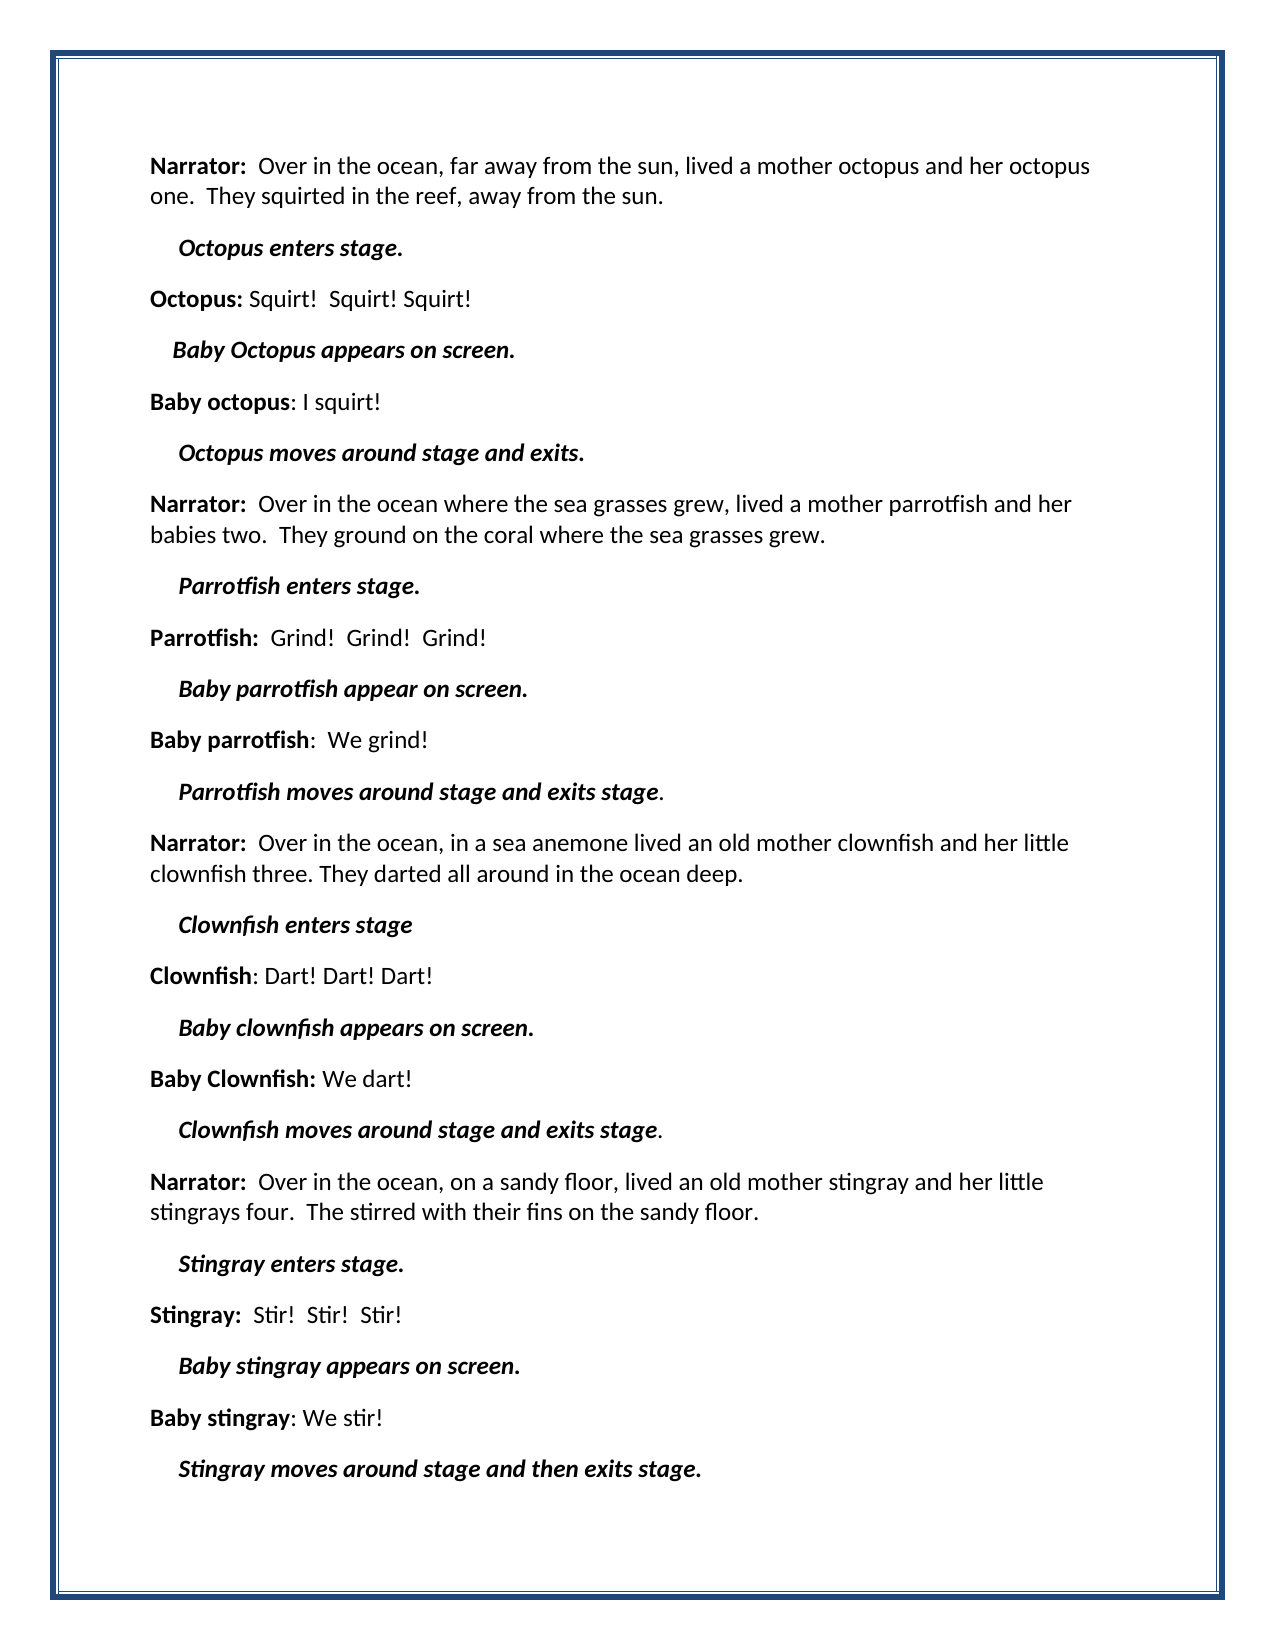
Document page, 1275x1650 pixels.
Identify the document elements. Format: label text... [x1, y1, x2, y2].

text Stingray moves around stage and then exits stage. [150, 1453, 1125, 1484]
text Baby parrotfish appear on screen. [150, 673, 1125, 704]
text Octopus moves around stage and exits. [150, 437, 1125, 468]
text Baby Octopus appears on screen. [150, 334, 1125, 365]
text Parrotfish moves around stage and exits stage. [150, 776, 1125, 806]
text Narrator: Over in the ocean where the sea grasses grew, lived a mother parrotfish and her babies two. They ground on the coral where the sea grasses grew. [150, 489, 1125, 550]
text Narrator: Over in the ocean, far away from the sun, lived a mother octopus and her octopus one. They squirted in the reef, away from the sun. [150, 150, 1125, 211]
text Clownfish enters stage [150, 909, 1125, 940]
text Baby Clownfish: We dart! [150, 1063, 1125, 1094]
text Clownfish moves around stage and exits stage. [150, 1114, 1125, 1145]
text Octopus: Squirt! Squirt! Squirt! [150, 283, 1125, 314]
text Baby octopus: I squirt! [150, 386, 1125, 416]
text Baby parrotfish: We grind! [150, 724, 1125, 755]
text Octopus enters stage. [150, 232, 1125, 262]
text Clownfish: Dart! Dart! Dart! [150, 961, 1125, 991]
text Parrotfish: Grind! Grind! Grind! [150, 622, 1125, 652]
text Baby stingray: We stir! [150, 1402, 1125, 1432]
text Narrator: Over in the ocean, in a sea anemone lived an old mother clownfish and her little clownfish three. They darted all around in the ocean deep. [150, 827, 1125, 888]
text Baby stingray appears on screen. [150, 1351, 1125, 1381]
text Stingray enters stage. [150, 1248, 1125, 1278]
text Narrator: Over in the ocean, on a sandy floor, lived an old mother stingray and her little stingrays four. The stirred with their fins on the sandy floor. [150, 1166, 1125, 1227]
text Parrotfish enters stage. [150, 571, 1125, 601]
text Stingray: Stir! Stir! Stir! [150, 1299, 1125, 1330]
text Baby clownfish appears on screen. [150, 1012, 1125, 1042]
